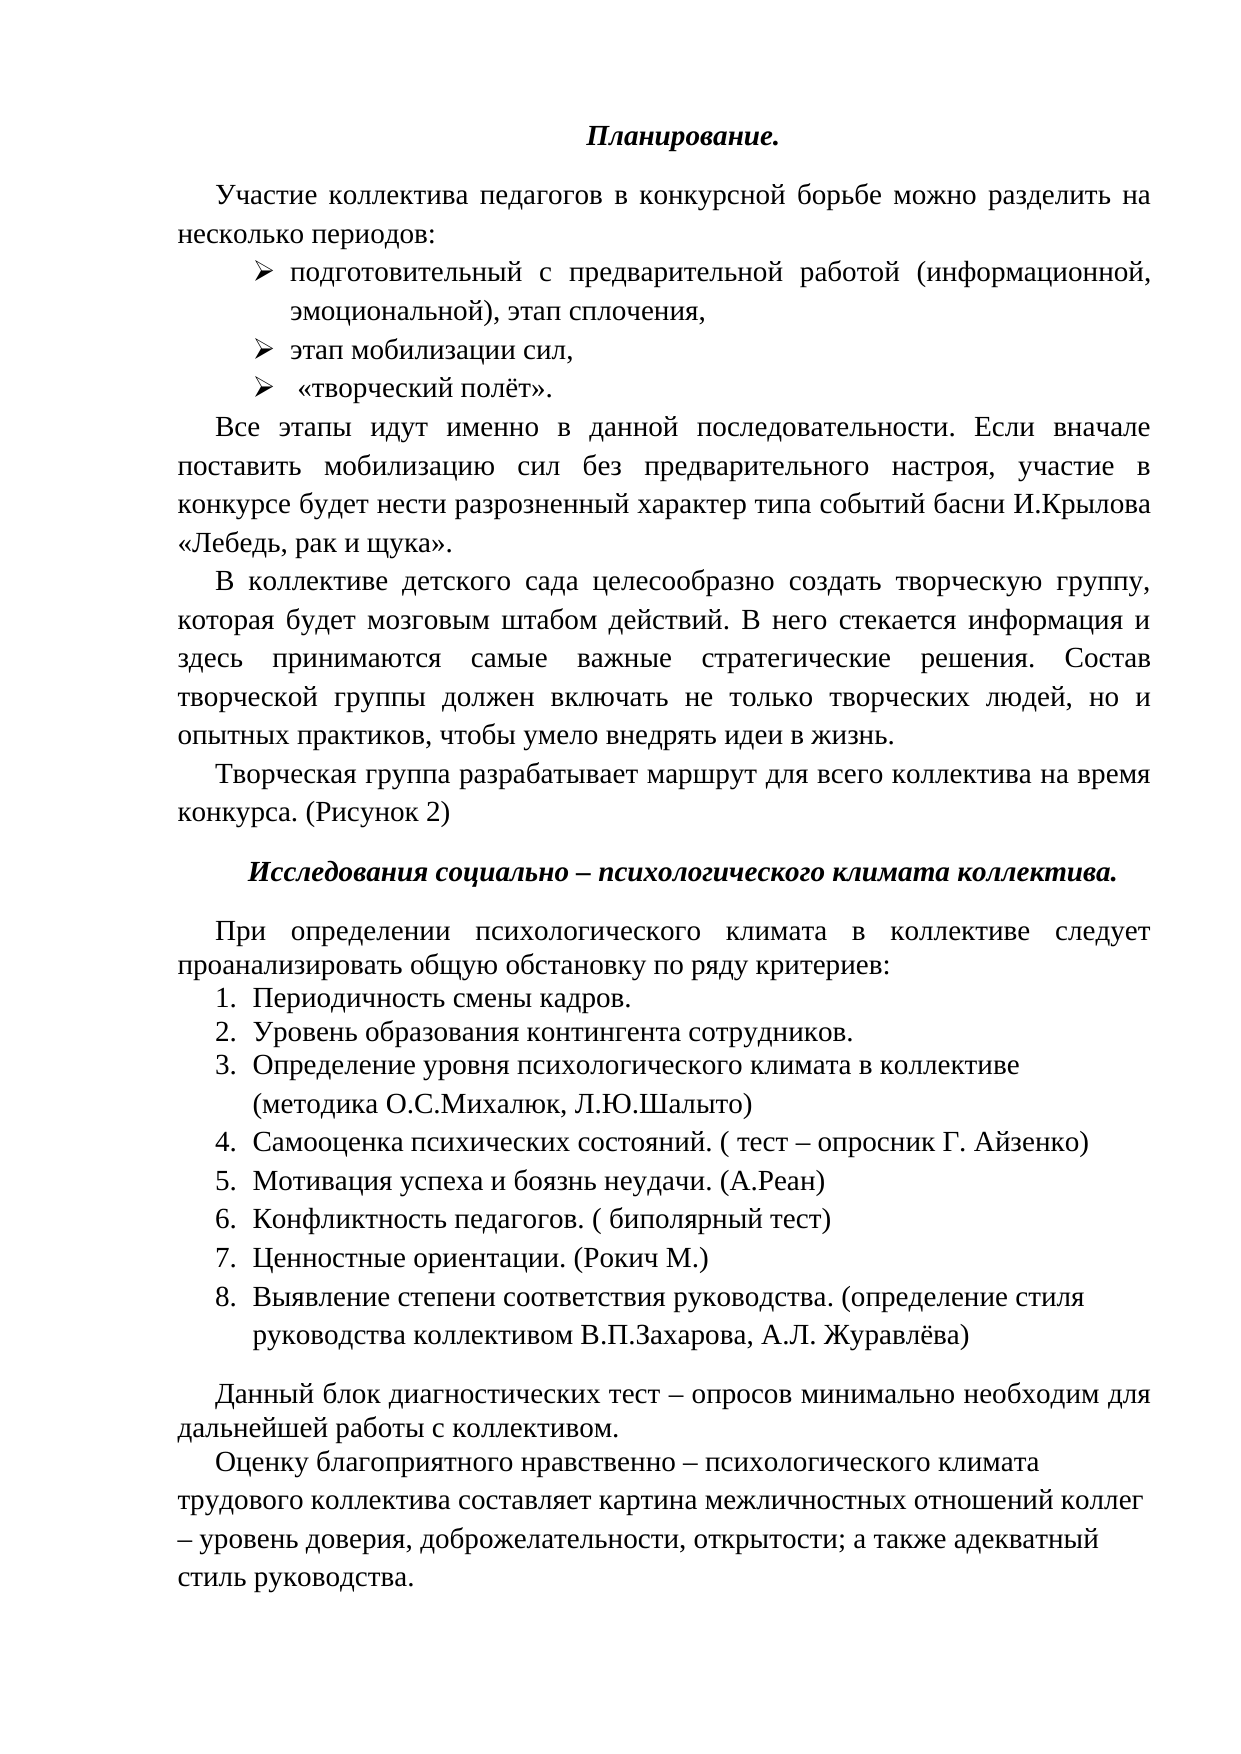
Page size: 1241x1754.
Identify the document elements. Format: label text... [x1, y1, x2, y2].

text Исследования социально – психологического климата коллектива. [177, 854, 1152, 887]
list Выявление степени соответствия руководства. (определение стиля руководства коллективом В.П.Захарова, А.Л. Журавлёва) [215, 1279, 1152, 1351]
text Участие коллектива педагогов в конкурсной борьбе можно разделить на несколько периодов: [177, 177, 1152, 249]
text При определении психологического климата в коллективе следует проанализировать общую обстановку по ряду критериев: [177, 913, 1152, 980]
list Конфликтность педагогов. ( биполярный тест) [215, 1202, 1152, 1235]
list Ценностные ориентации. (Рокич М.) [215, 1240, 1152, 1274]
text Планирование. [177, 118, 1152, 152]
list Самооценка психических состояний. ( тест – опросник Г. Айзенко) [215, 1124, 1152, 1158]
text Творческая группа разрабатывает маршрут для всего коллектива на время конкурса. (Рисунок 2) [177, 756, 1152, 828]
list этап мобилизации сил, [252, 332, 1152, 365]
list Уровень образования контингента сотрудников. [215, 1014, 1152, 1047]
list Мотивация успеха и боязнь неудачи. (А.Реан) [215, 1163, 1152, 1197]
list «творческий полёт». [252, 370, 1152, 404]
text Оценку благоприятного нравственно – психологического климата трудового коллектива составляет картина межличностных отношений коллег – уровень доверия, доброжелательности, открытости; а также адекватный стиль руководства. [177, 1444, 1152, 1593]
text В коллективе детского сада целесообразно создать творческую группу, которая будет мозговым штабом действий. В него стекается информация и здесь принимаются самые важные стратегические решения. Состав творческой группы должен включать не только творческих людей, но и опытных практиков, чтобы умело внедрять идеи в жизнь. [177, 563, 1152, 751]
list Определение уровня психологического климата в коллективе (методика О.С.Михалюк, Л.Ю.Шалыто) [215, 1047, 1152, 1119]
text Все этапы идут именно в данной последовательности. Если вначале поставить мобилизацию сил без предварительного настроя, участие в конкурсе будет нести разрозненный характер типа событий басни И.Крылова «Лебедь, рак и щука». [177, 409, 1152, 558]
list Периодичность смены кадров. [215, 980, 1152, 1014]
text Данный блок диагностических тест – опросов минимально необходим для дальнейшей работы с коллективом. [177, 1377, 1152, 1444]
list подготовительный с предварительной работой (информационной, эмоциональной), этап сплочения, [252, 254, 1152, 327]
